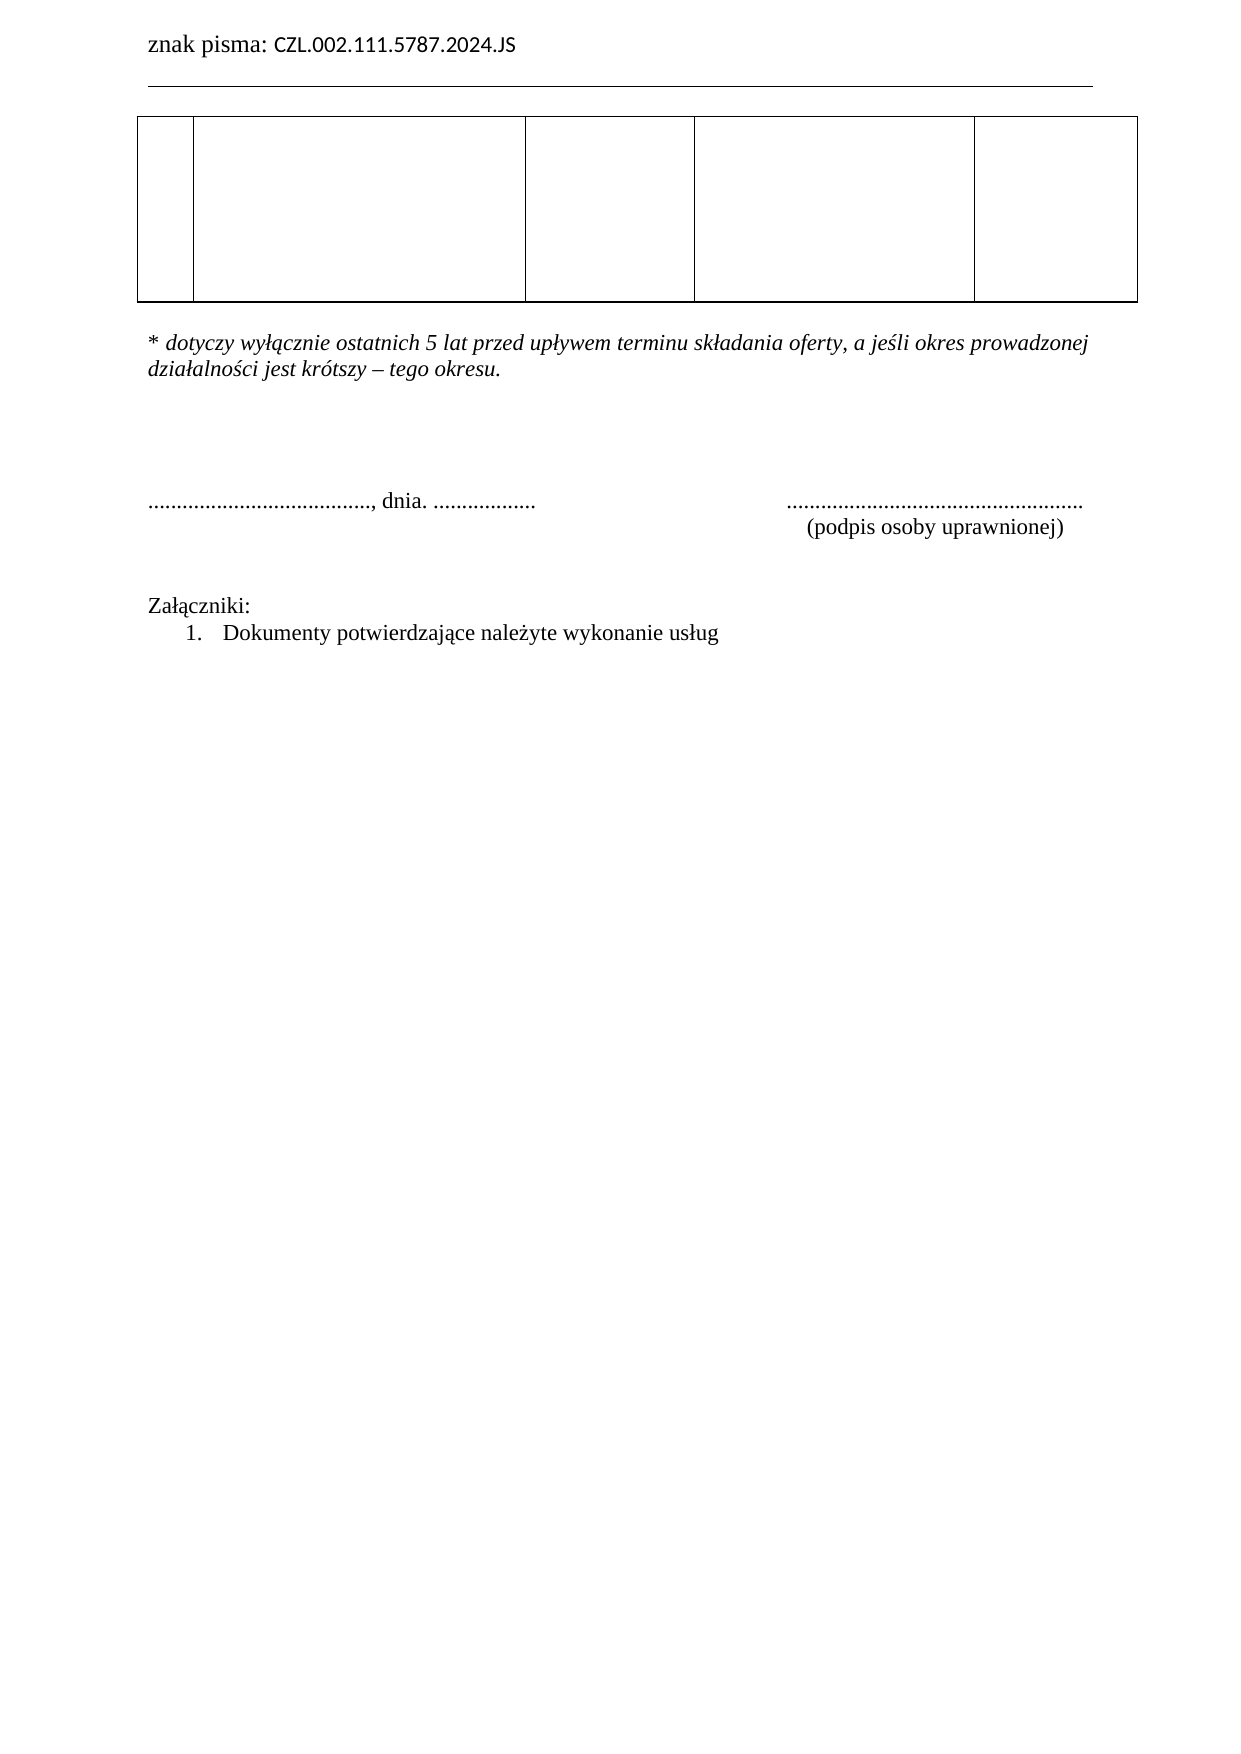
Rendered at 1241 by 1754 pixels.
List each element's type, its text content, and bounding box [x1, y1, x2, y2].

table_cell [975, 117, 1137, 301]
text Załączniki: [148, 592, 1093, 619]
table_cell 3 [138, 117, 193, 301]
text * dotyczy wyłącznie ostatnich 5 lat przed upływem terminu składania oferty, a jeśli okres prowadzonej działalności jest krótszy – tego okresu. [148, 329, 1093, 382]
list Dokumenty potwierdzające należyte wykonanie usług [185, 619, 1093, 645]
table_cell [194, 117, 525, 301]
text (podpis osoby uprawnionej) [148, 513, 1093, 540]
table_cell [526, 117, 694, 301]
table_cell [695, 117, 974, 301]
text ......................................., dnia. .................. .................................................... [148, 487, 1093, 513]
